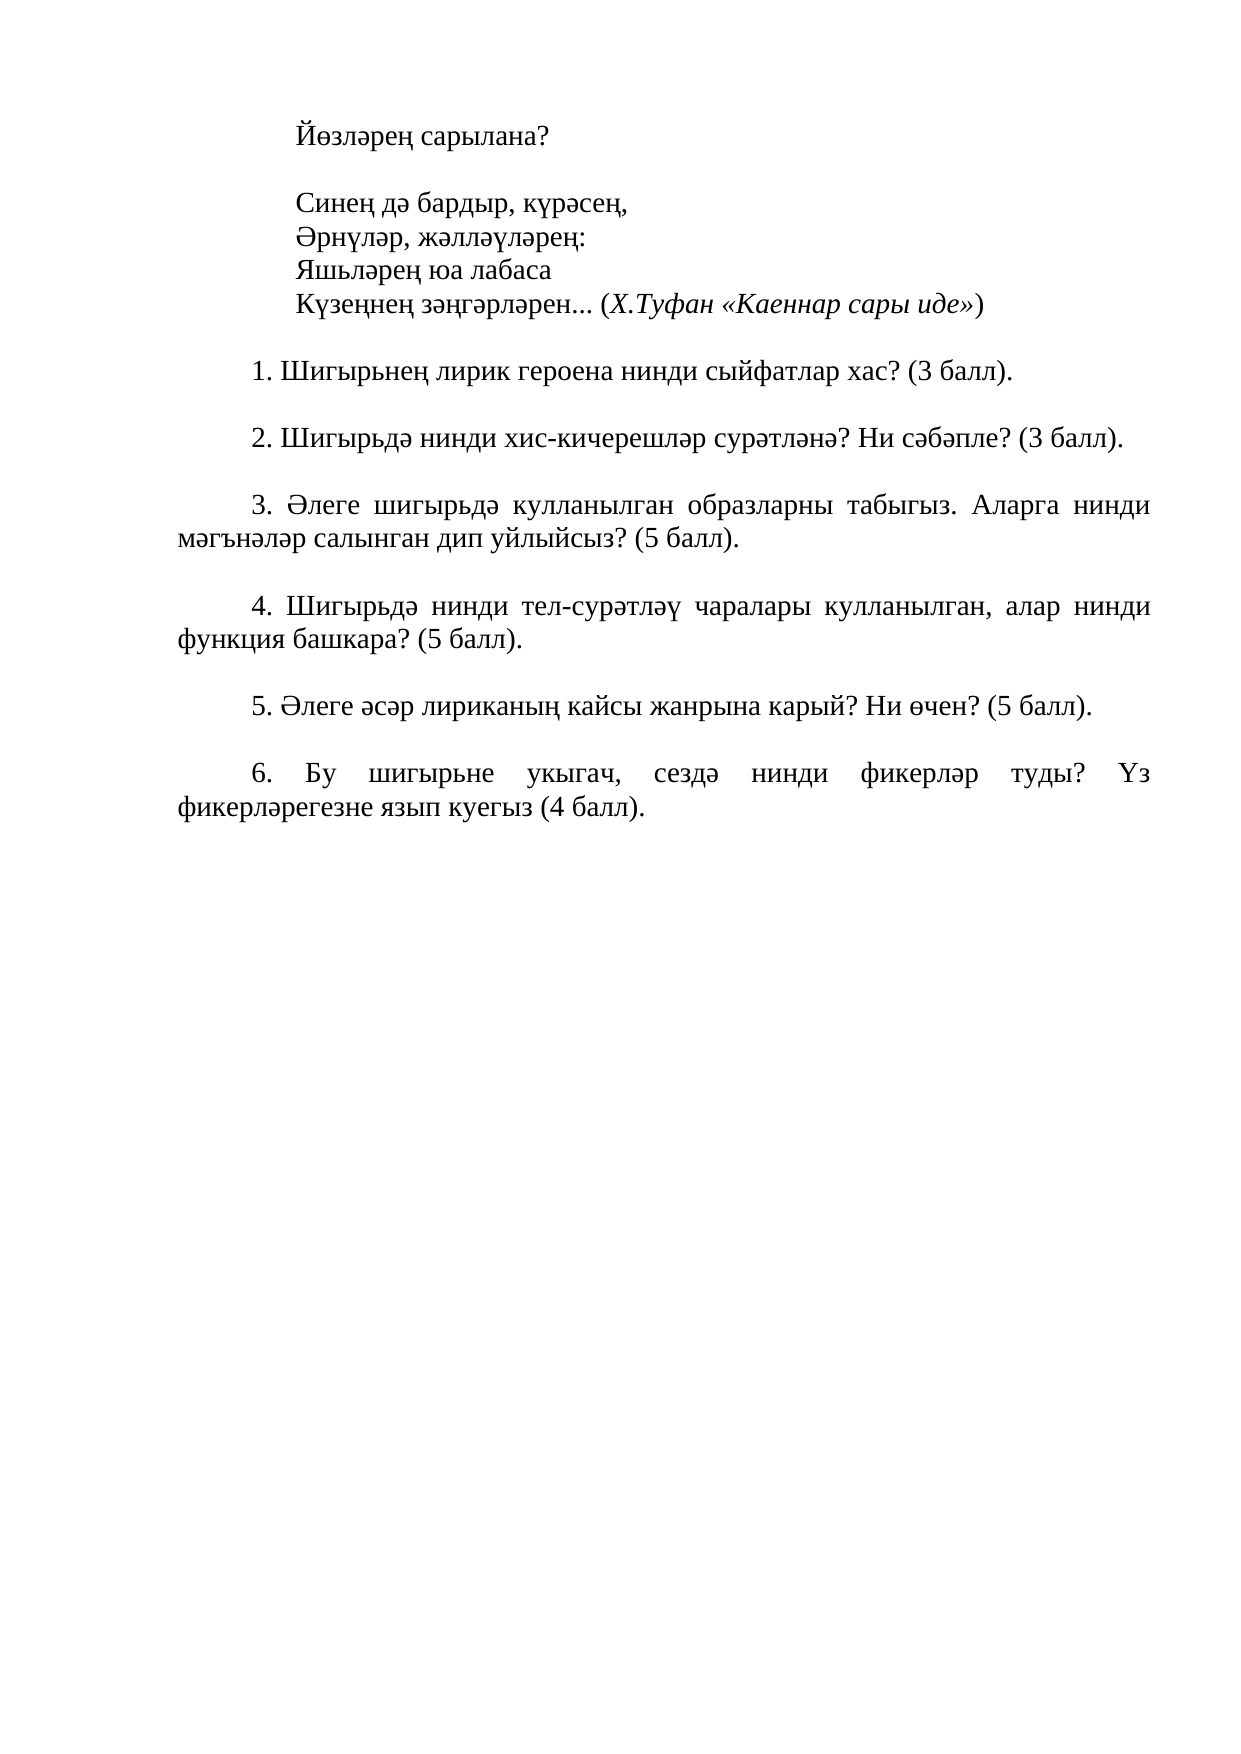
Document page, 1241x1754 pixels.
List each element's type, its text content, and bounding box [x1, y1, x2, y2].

list Яшьләрең юа лабаса [222, 252, 1152, 286]
text 3. Әлеге шигырьдә кулланылган образларны табыгыз. Аларга нинди мәгънәләр салынган дип уйлыйсыз? (5 балл). [177, 487, 1152, 554]
text 2. Шигырьдә нинди хис-кичерешләр сурәтләнә? Ни сәбәпле? (3 балл). [177, 420, 1152, 453]
text 4. Шигырьдә нинди тел-сурәтләү чаралары кулланылган, алар нинди функция башкара? (5 балл). [177, 588, 1152, 655]
text 6. Бу шигырьне укыгач, сездә нинди фикерләр туды? Үз фикерләрегезне язып куегыз (4 балл). [177, 755, 1152, 822]
text 5. Әлеге әсәр лириканың кайсы жанрына карый? Ни өчен? (5 балл). [177, 688, 1152, 722]
text 1. Шигырьнең лирик героена нинди сыйфатлар хас? (3 балл). [177, 353, 1152, 386]
list Әрнүләр, жәлләүләрең: [222, 219, 1152, 252]
list Синең дә бардыр, күрәсең, [222, 185, 1152, 219]
list Күзеңнең зәңгәрләрен... (Х.Туфан «Каеннар сары иде») [222, 286, 1152, 319]
list Йөзләрең сарылана? [222, 118, 1152, 152]
